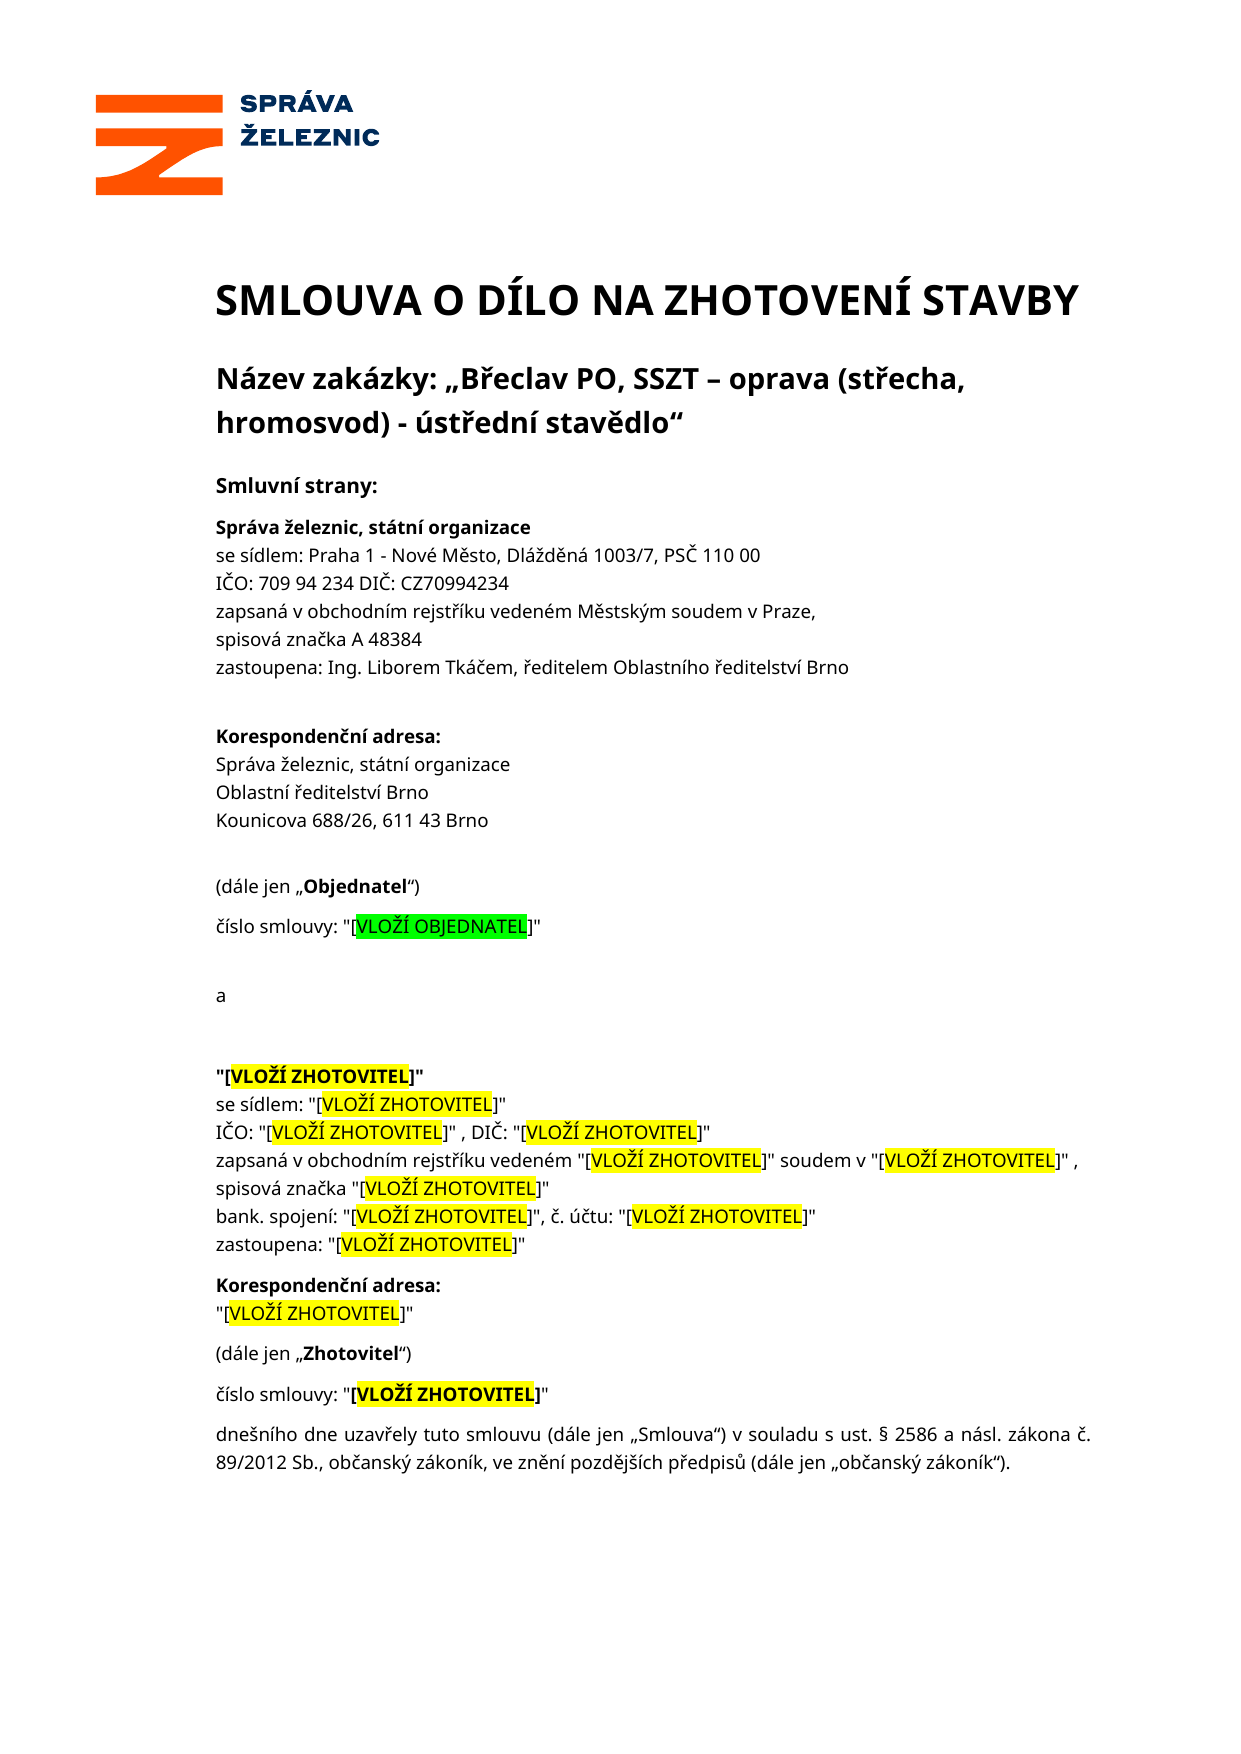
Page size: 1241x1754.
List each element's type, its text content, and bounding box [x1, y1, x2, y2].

text "[VLOŽÍ ZHOTOVITEL]" [216, 1063, 1093, 1089]
text se sídlem: "[VLOŽÍ ZHOTOVITEL]" [492, 1091, 1093, 1117]
text "[VLOŽÍ ZHOTOVITEL]" [399, 1300, 1093, 1326]
text zastoupena: Ing. Liborem Tkáčem, ředitelem Oblastního ředitelství Brno [216, 655, 1093, 680]
text zapsaná v obchodním rejstříku vedeném "[VLOŽÍ ZHOTOVITEL]" soudem v "[VLOŽÍ ZHOTOVITEL]" , [216, 1147, 1093, 1173]
text Korespondenční adresa: [216, 723, 1093, 749]
text a [216, 982, 1093, 1008]
text spisová značka "[VLOŽÍ ZHOTOVITEL]" [216, 1176, 365, 1201]
text SMLOUVA O DÍLO NA ZHOTOVENÍ STAVBY [216, 271, 1093, 328]
text Správa železnic, státní organizace [216, 751, 1093, 777]
text číslo smlouvy: "[VLOŽÍ ZHOTOVITEL]" [534, 1381, 1093, 1407]
text (dále jen „Zhotovitel“) [216, 1341, 1093, 1366]
text (dále jen „Objednatel“) [216, 873, 1093, 899]
text číslo smlouvy: "[VLOŽÍ OBJEDNATEL]" [216, 914, 356, 939]
text spisová značka "[VLOŽÍ ZHOTOVITEL]" [536, 1176, 1093, 1201]
text číslo smlouvy: "[VLOŽÍ OBJEDNATEL]" [527, 914, 1093, 939]
text IČO: 709 94 234 DIČ: CZ70994234 [216, 571, 1093, 596]
text spisová značka A 48384 [216, 627, 1093, 652]
text se sídlem: "[VLOŽÍ ZHOTOVITEL]" [216, 1091, 322, 1117]
text Korespondenční adresa: [216, 1272, 1093, 1298]
text Smluvní strany: [216, 471, 1093, 499]
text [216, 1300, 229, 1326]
text číslo smlouvy: "[VLOŽÍ ZHOTOVITEL]" [216, 1381, 357, 1407]
text zastoupena: "[VLOŽÍ ZHOTOVITEL]" [512, 1232, 1093, 1257]
text zapsaná v obchodním rejstříku vedeném Městským soudem v Praze, [216, 599, 1093, 624]
text dnešního dne uzavřely tuto smlouvu (dále jen „Smlouva“) v souladu s ust. § 2586 a násl. zákona č. 89/2012 Sb., občanský zákoník, ve znění pozdějších předpisů (dále jen „občanský zákoník“). [216, 1422, 1093, 1475]
text Oblastní ředitelství Brno [216, 779, 1093, 805]
text se sídlem: Praha 1 - Nové Město, Dlážděná 1003/7, PSČ 110 00 [216, 543, 1093, 568]
text Kounicova 688/26, 611 43 Brno [216, 807, 1093, 833]
text Název zakázky: „Břeclav PO, SSZT – oprava (střecha, hromosvod) - ústřední stavědlo“ [216, 358, 1093, 442]
text Správa železnic, státní organizace [216, 514, 1093, 540]
text IČO: "[VLOŽÍ ZHOTOVITEL]" , DIČ: "[VLOŽÍ ZHOTOVITEL]" [216, 1119, 1093, 1145]
text zastoupena: "[VLOŽÍ ZHOTOVITEL]" [216, 1232, 341, 1257]
text bank. spojení: "[VLOŽÍ ZHOTOVITEL]", č. účtu: "[VLOŽÍ ZHOTOVITEL]" [216, 1203, 1093, 1229]
